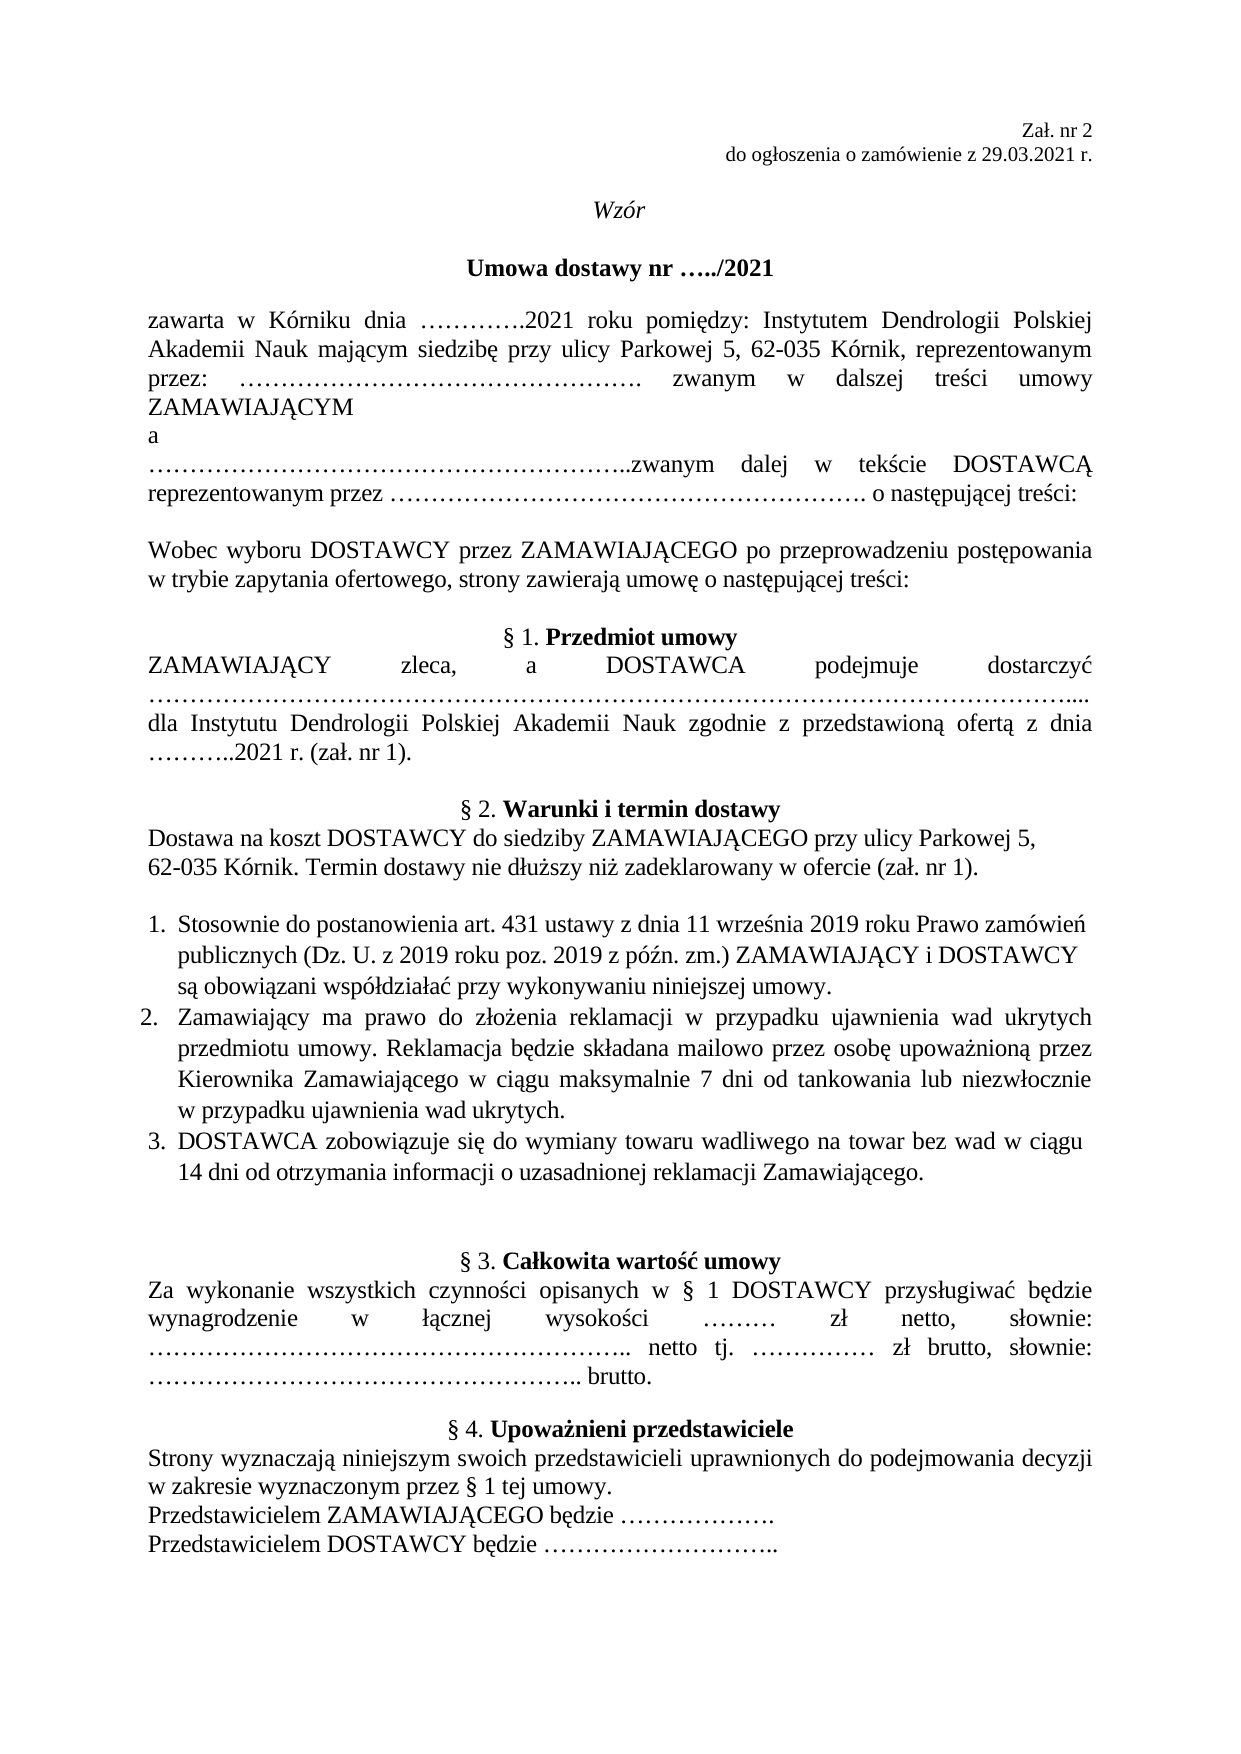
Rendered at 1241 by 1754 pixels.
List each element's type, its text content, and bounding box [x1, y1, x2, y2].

text 62-035 Kórnik. Termin dostawy nie dłuższy niż zadeklarowany w ofercie (zał. nr 1). [148, 852, 1093, 880]
text Za wykonanie wszystkich czynności opisanych w § 1 DOSTAWCY przysługiwać będzie wynagrodzenie w łącznej wysokości ……… zł netto, słownie: ………………………………………………….. netto tj. …………… zł brutto, słownie: …………………………………………….. brutto. [148, 1275, 1093, 1390]
text Przedstawicielem ZAMAWIAJĄCEGO będzie ………………. [148, 1500, 1093, 1529]
text zawarta w Kórniku dnia ………….2021 roku pomiędzy: Instytutem Dendrologii Polskiej Akademii Nauk mającym siedzibę przy ulicy Parkowej 5, 62-035 Kórnik, reprezentowanym przez: …………………………………………. zwanym w dalszej treści umowy ZAMAWIAJĄCYM [148, 305, 1093, 420]
text ZAMAWIAJĄCY zleca, a DOSTAWCA podejmuje dostarczyć ………………………………………………………………………………………………….... [148, 650, 1093, 708]
list Stosownie do postanowienia art. 431 ustawy z dnia 11 września 2019 roku Prawo zamówień publicznych (Dz. U. z 2019 roku poz. 2019 z późn. zm.) ZAMAWIAJĄCY i DOSTAWCY są obowiązani współdziałać przy wykonywaniu niniejszej umowy. [148, 909, 1093, 1000]
text dla Instytutu Dendrologii Polskiej Akademii Nauk zgodnie z przedstawioną ofertą z dnia ………..2021 r. (zał. nr 1). [148, 708, 1093, 765]
text Wobec wyboru DOSTAWCY przez ZAMAWIAJĄCEGO po przeprowadzeniu postępowania w trybie zapytania ofertowego, strony zawierają umowę o następującej treści: [148, 535, 1093, 593]
text Dostawa na koszt DOSTAWCY do siedziby ZAMAWIAJĄCEGO przy ulicy Parkowej 5, [148, 823, 1093, 852]
text § 3. Całkowita wartość umowy [148, 1246, 1093, 1275]
text …………………………………………………..zwanym dalej w tekście DOSTAWCĄ reprezentowanym przez …………………………………………………. o następującej treści: [148, 449, 1093, 507]
text Zał. nr 2 [885, 118, 1093, 142]
text § 1. Przedmiot umowy [148, 622, 1093, 650]
text do ogłoszenia o zamówienie z 29.03.2021 r. [148, 142, 1093, 166]
text § 4. Upoważnieni przedstawiciele [148, 1414, 1093, 1443]
text a [148, 420, 1093, 449]
text § 2. Warunki i termin dostawy [148, 794, 1093, 823]
list DOSTAWCA zobowiązuje się do wymiany towaru wadliwego na towar bez wad w ciągu 14 dni od otrzymania informacji o uzasadnionej reklamacji Zamawiającego. [148, 1126, 1093, 1186]
list Zamawiający ma prawo do złożenia reklamacji w przypadku ujawnienia wad ukrytych przedmiotu umowy. Reklamacja będzie składana mailowo przez osobę upoważnioną przez Kierownika Zamawiającego w ciągu maksymalnie 7 dni od tankowania lub niezwłocznie w przypadku ujawnienia wad ukrytych. [140, 1002, 1093, 1124]
text Wzór [148, 195, 1093, 224]
text Umowa dostawy nr …../2021 [148, 253, 1093, 281]
text Przedstawicielem DOSTAWCY będzie ……………………….. [148, 1529, 1093, 1558]
text Strony wyznaczają niniejszym swoich przedstawicieli uprawnionych do podejmowania decyzji w zakresie wyznaczonym przez § 1 tej umowy. [148, 1443, 1093, 1500]
